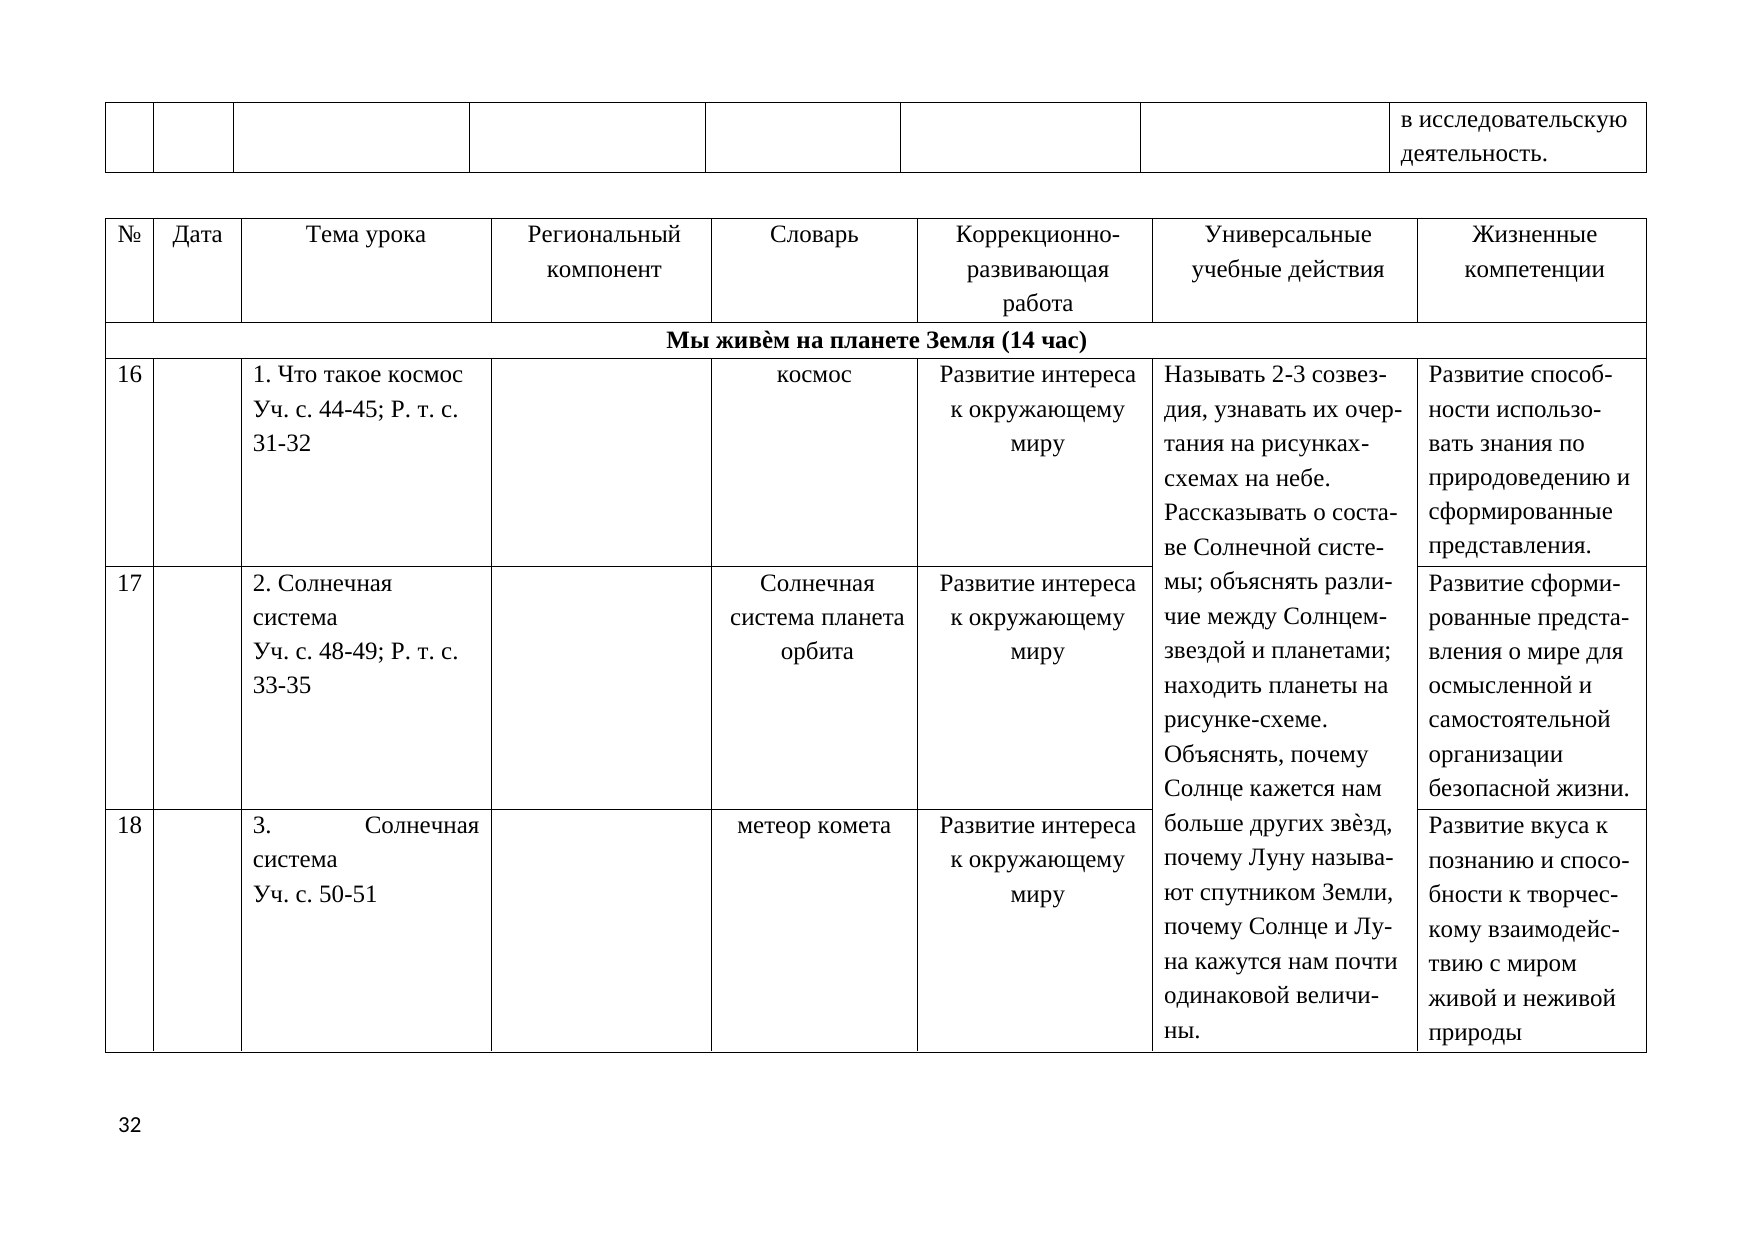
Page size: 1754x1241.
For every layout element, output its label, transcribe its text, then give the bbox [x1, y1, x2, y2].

table_cell [492, 567, 711, 808]
table_header Коррекционно-развивающая работа [918, 219, 1152, 322]
table_header Региональный компонент [492, 219, 711, 322]
table_cell 2. Солнечная система Уч. с. 48-49; Р. т. с. 33-35 [242, 567, 491, 808]
table_cell 17 [106, 567, 153, 808]
table_cell [154, 359, 241, 566]
table_header Универсальные учебные действия [1153, 219, 1417, 322]
table_header № [106, 219, 153, 322]
table_cell Мы живѐм на планете Земля (14 час) [106, 323, 1646, 358]
table_cell Развитие интереса к окружающему миру [918, 359, 1152, 566]
table_cell Развитие вкуса к познанию и спосо-бности к творчес-кому взаимодейс-твию с миром живой и неживой природы [1418, 810, 1646, 1051]
table_header Словарь [712, 219, 917, 322]
table_header [234, 103, 469, 172]
table_header [1141, 103, 1389, 172]
table_cell Развитие интереса к окружающему миру [918, 567, 1152, 808]
table_cell [492, 810, 711, 1051]
table_header Дата [154, 219, 241, 322]
text 32 [118, 1110, 1667, 1138]
table_header [470, 103, 705, 172]
table_cell 1. Что такое космос Уч. с. 44-45; Р. т. с. 31-32 [242, 359, 491, 566]
table_cell [154, 810, 241, 1051]
table_header [154, 103, 233, 172]
table_cell Развитие сформи-рованные предста-вления о мире для осмысленной и самостоятельной организации безопасной жизни. [1418, 567, 1646, 808]
table_cell 3. Солнечная система Уч. с. 50-51 [242, 810, 491, 1051]
table_cell Развитие интереса к окружающему миру [918, 810, 1152, 1051]
table_header Жизненные компетенции [1418, 219, 1646, 322]
table_cell [492, 359, 711, 566]
table_header [706, 103, 900, 172]
table_cell космос [712, 359, 917, 566]
table_header Тема урока [242, 219, 491, 322]
table_cell [154, 567, 241, 808]
table_header [901, 103, 1140, 172]
table_cell Солнечная система планета орбита [712, 567, 917, 808]
table_header в исследовательскую деятельность. [1390, 103, 1646, 172]
table_cell 18 [106, 810, 153, 1051]
table_cell метеор комета [712, 810, 917, 1051]
table_cell Называть 2-3 созвез-дия, узнавать их очер-тания на рисунках-схемах на небе. Рассказывать о соста-ве Солнечной систе-мы; объяснять разли-чие между Солнцем-звездой и планетами; находить планеты на рисунке-схеме. Объяснять, почему Солнце кажется нам больше других звѐзд, почему Луну называ-ют спутником Земли, почему Солнце и Лу-на кажутся нам почти одинаковой величи-ны. [1153, 359, 1417, 1051]
table_cell 16 [106, 359, 153, 566]
table_cell Развитие способ-ности использо-вать знания по природоведению и сформированные представления. [1418, 359, 1646, 566]
table_header [106, 103, 153, 172]
